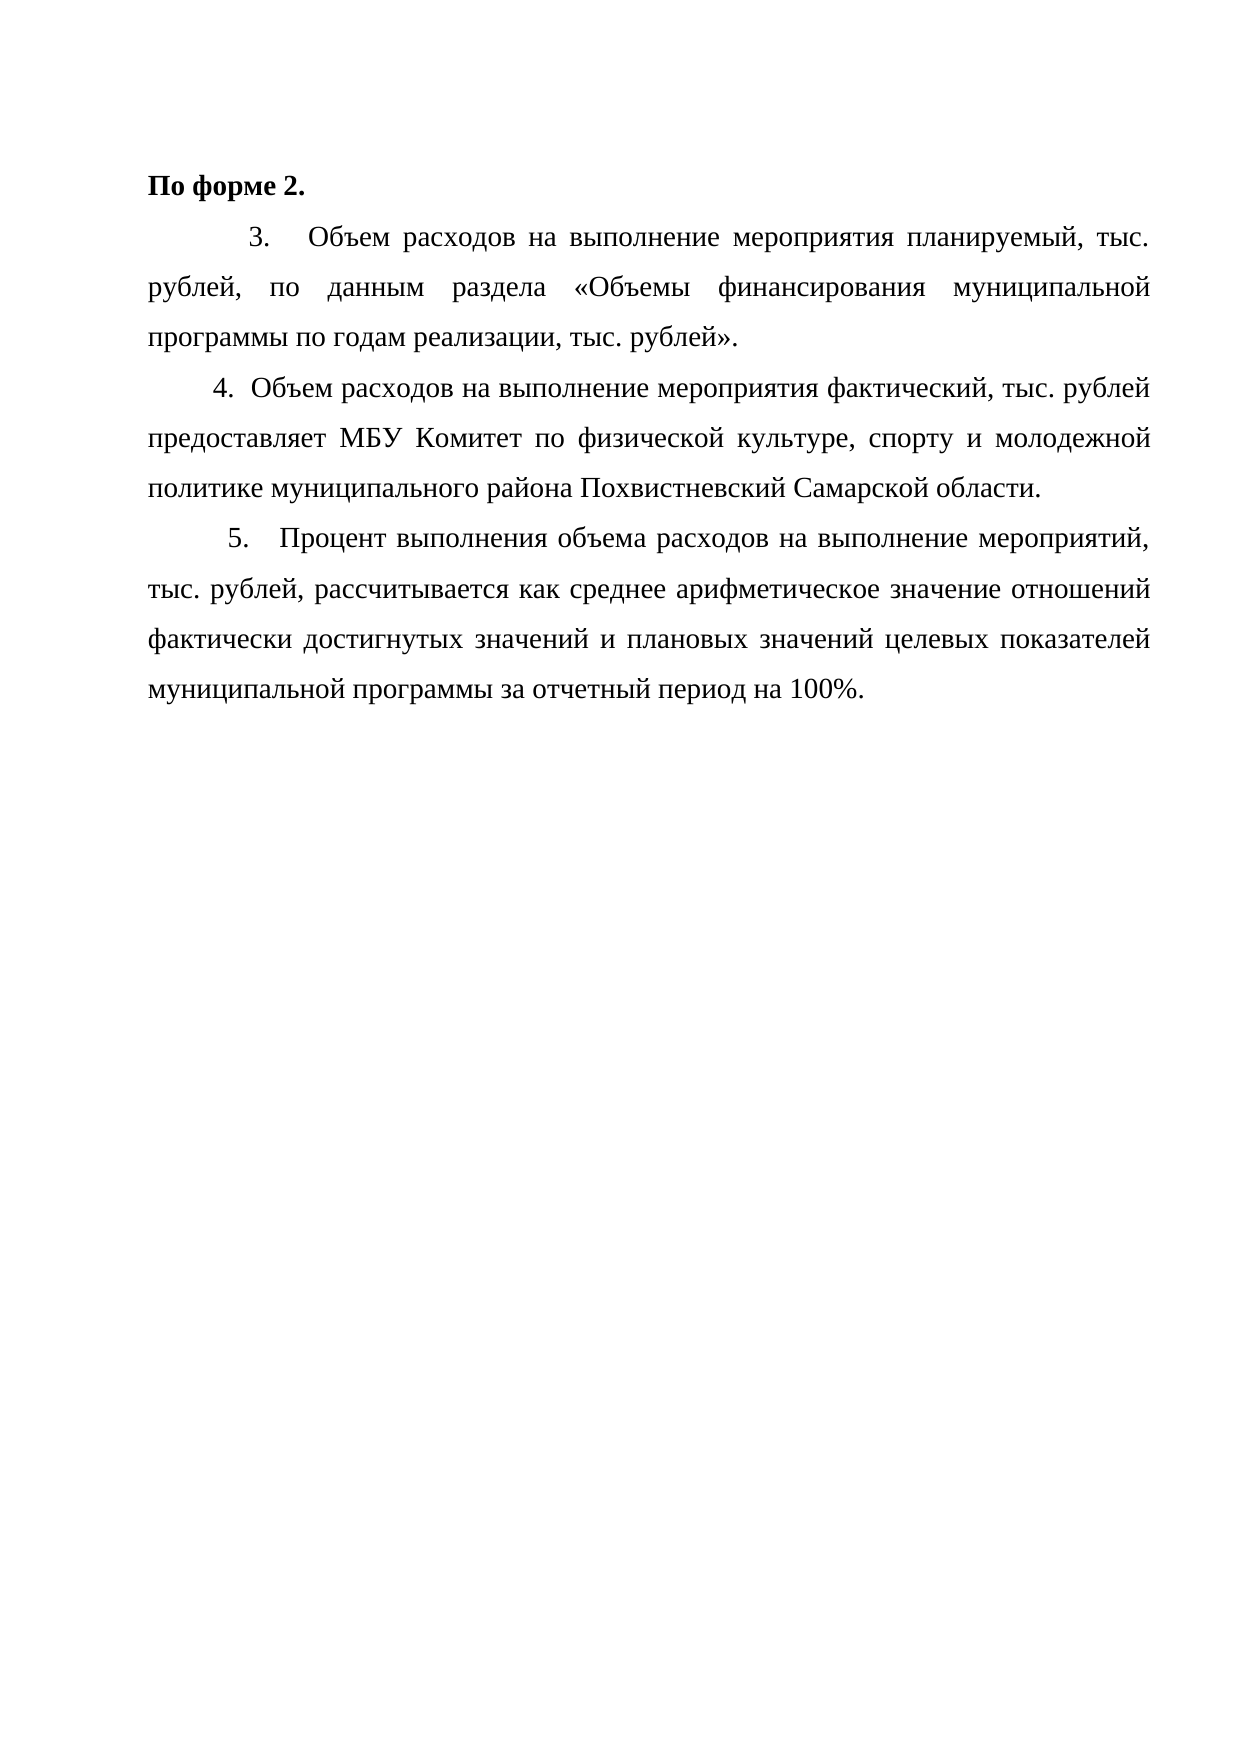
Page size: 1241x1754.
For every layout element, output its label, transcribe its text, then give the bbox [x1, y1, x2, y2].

text 5. Процент выполнения объема расходов на выполнение мероприятий, тыс. рублей, рассчитывается как среднее арифметическое значение отношений фактически достигнутых значений и плановых значений целевых показателей муниципальной программы за отчетный период на 100%. [148, 521, 1152, 705]
text По форме 2. [148, 168, 1152, 202]
text 3. Объем расходов на выполнение мероприятия планируемый, тыс. рублей, по данным раздела «Объемы финансирования муниципальной программы по годам реализации, тыс. рублей». [148, 219, 1152, 353]
text 4. Объем расходов на выполнение мероприятия фактический, тыс. рублей предоставляет МБУ Комитет по физической культуре, спорту и молодежной политике муниципального района Похвистневский Самарской области. [148, 370, 1152, 504]
